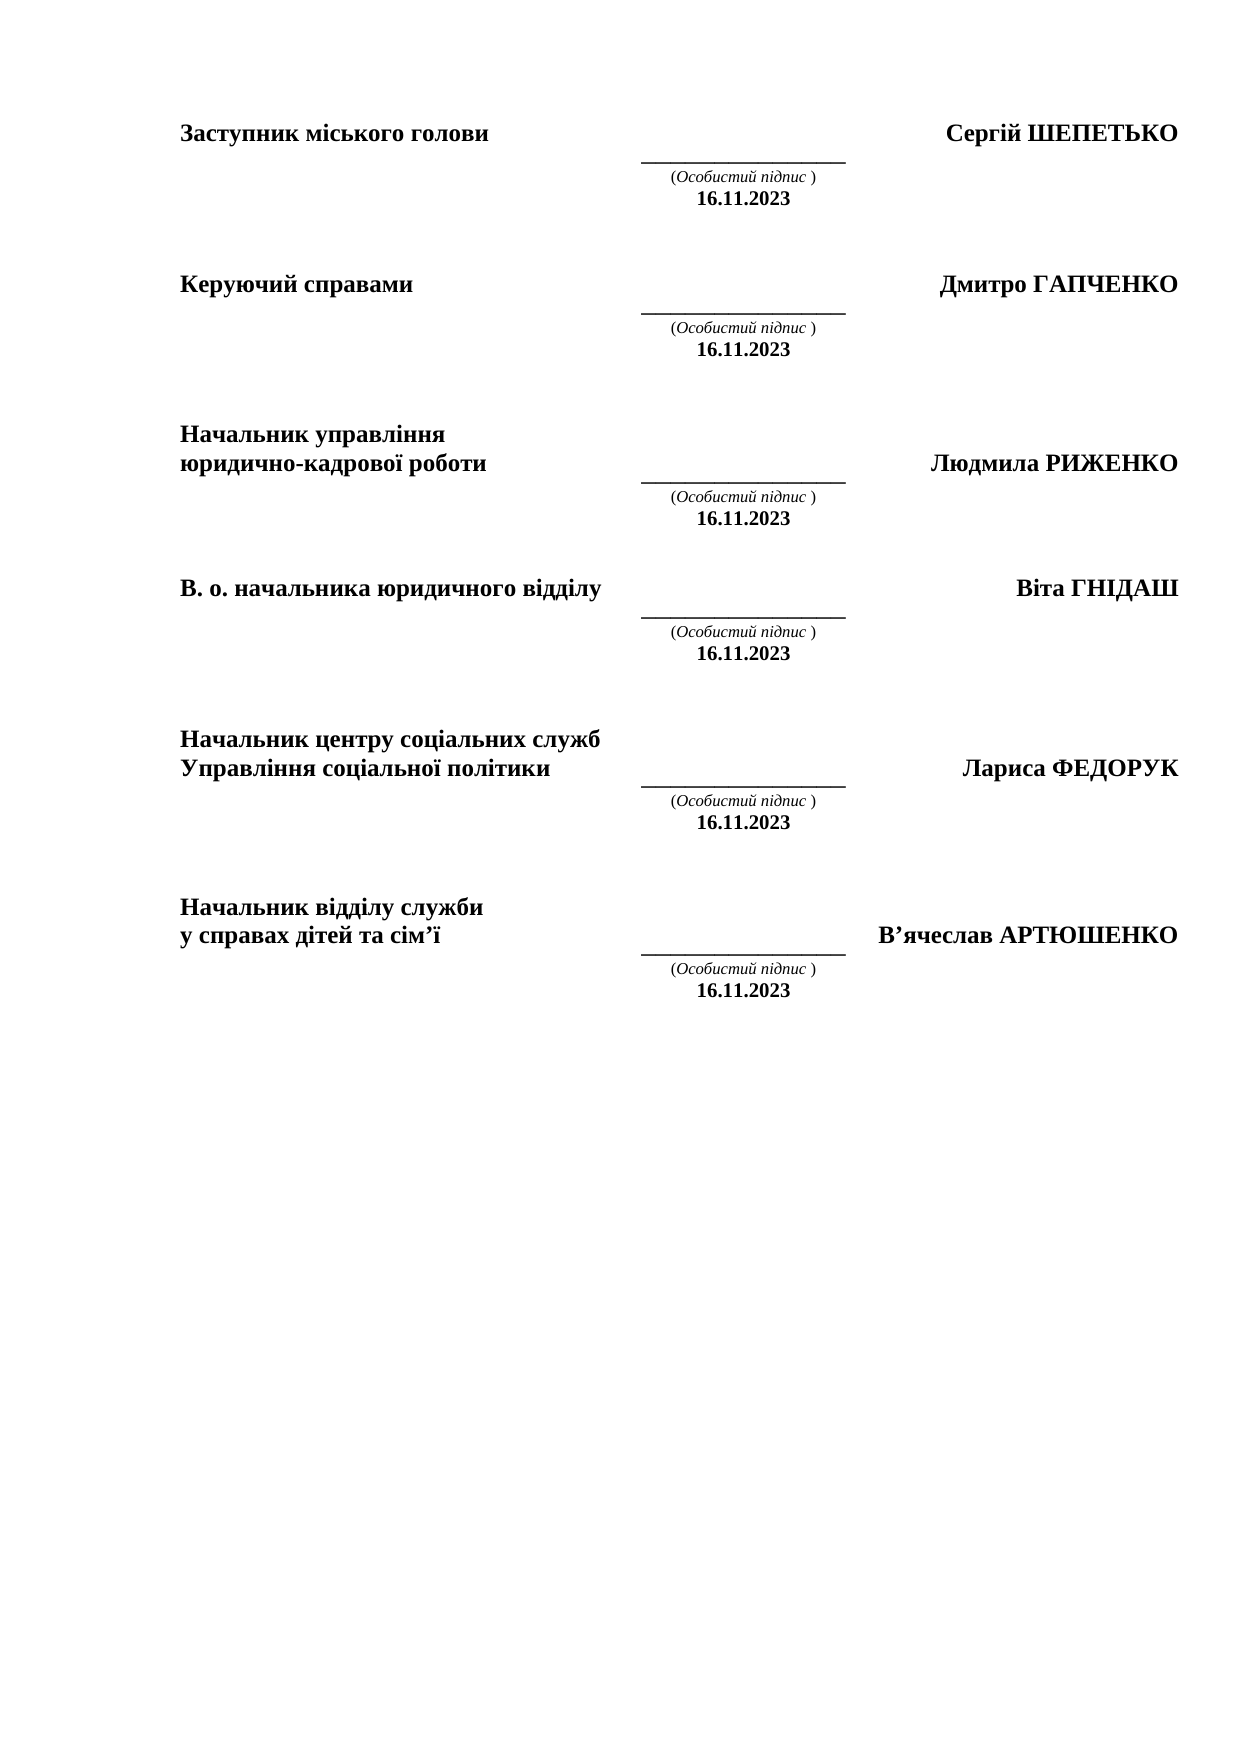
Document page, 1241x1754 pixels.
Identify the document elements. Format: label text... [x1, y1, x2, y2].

table_cell Начальник центру соціальних служб Управління соціальної політики [169, 724, 626, 892]
table_cell Начальник управління юридично-кадрової роботи [169, 420, 626, 573]
table_cell ______________ (Особистий підпис ) 16.11.2023 [626, 420, 861, 573]
table_cell ______________ (Особистий підпис ) 16.11.2023 [626, 269, 861, 419]
table_cell ______________ (Особистий підпис ) 16.11.2023 [626, 573, 861, 724]
table_cell ______________ (Особистий підпис ) 16.11.2023 [626, 724, 861, 892]
table_cell В’ячеслав АРТЮШЕНКО [861, 892, 1190, 1060]
table_header ______________ (Особистий підпис ) 16.11.2023 [626, 118, 861, 269]
table_cell Начальник відділу служби у справах дітей та сім’ї [169, 892, 626, 1060]
table_cell Дмитро ГАПЧЕНКО [861, 269, 1190, 419]
table_cell ______________ (Особистий підпис ) 16.11.2023 [626, 892, 861, 1060]
table_cell В. о. начальника юридичного відділу [169, 573, 626, 724]
table_cell Віта ГНІДАШ [861, 573, 1190, 724]
table_cell Людмила РИЖЕНКО [861, 420, 1190, 573]
table_cell Лариса ФЕДОРУК [861, 724, 1190, 892]
table_cell Керуючий справами [169, 269, 626, 419]
table_header Сергій ШЕПЕТЬКО [861, 118, 1190, 269]
table_header Заступник міського голови [169, 118, 626, 269]
